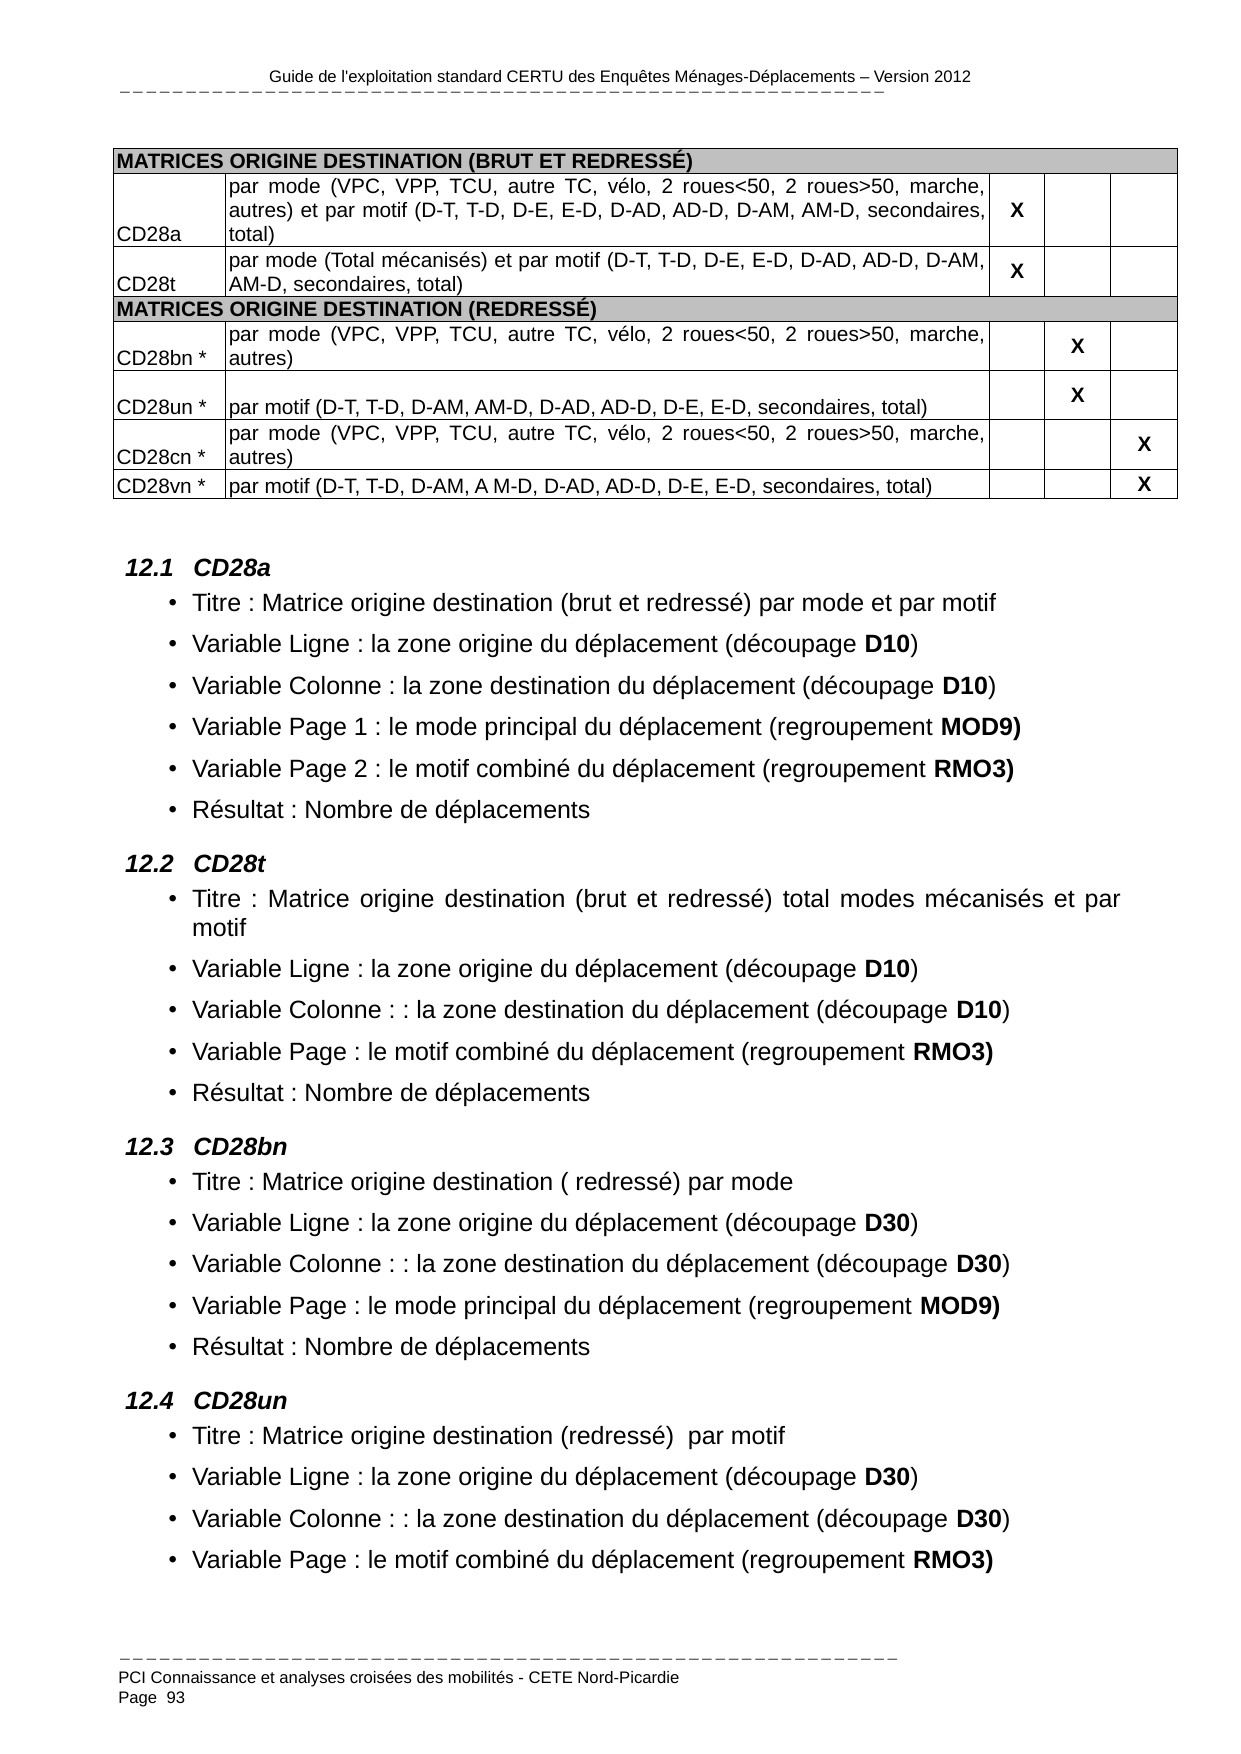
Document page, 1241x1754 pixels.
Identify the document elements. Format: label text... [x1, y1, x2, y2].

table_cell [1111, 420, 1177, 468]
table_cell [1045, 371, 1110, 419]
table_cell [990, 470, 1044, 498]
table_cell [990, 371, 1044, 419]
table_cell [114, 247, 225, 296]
list Titre : Matrice origine destination (redressé) par motif [168, 1421, 1122, 1450]
subtitle CD28t [118, 849, 1122, 877]
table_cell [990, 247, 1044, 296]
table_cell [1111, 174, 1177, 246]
list Variable Ligne : la zone origine du déplacement (découpage D10) [168, 629, 1122, 658]
subtitle CD28bn [118, 1132, 1122, 1161]
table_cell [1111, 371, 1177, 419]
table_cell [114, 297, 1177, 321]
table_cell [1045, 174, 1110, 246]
list Variable Colonne : : la zone destination du déplacement (découpage D10) [168, 995, 1122, 1024]
list Variable Page 1 : le mode principal du déplacement (regroupement MOD9) [168, 712, 1122, 741]
list Résultat : Nombre de déplacements [168, 795, 1122, 824]
subtitle CD28un [118, 1386, 1122, 1415]
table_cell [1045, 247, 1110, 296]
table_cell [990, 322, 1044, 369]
list Résultat : Nombre de déplacements [168, 1078, 1122, 1107]
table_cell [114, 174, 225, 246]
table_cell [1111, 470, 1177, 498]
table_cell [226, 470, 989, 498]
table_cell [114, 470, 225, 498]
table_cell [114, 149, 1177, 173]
list Variable Page : le motif combiné du déplacement (regroupement RMO3) [168, 1545, 1122, 1574]
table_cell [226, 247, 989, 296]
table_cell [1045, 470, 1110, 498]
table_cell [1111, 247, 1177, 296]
list Variable Ligne : la zone origine du déplacement (découpage D30) [168, 1462, 1122, 1491]
list Titre : Matrice origine destination (brut et redressé) par mode et par motif [168, 588, 1122, 617]
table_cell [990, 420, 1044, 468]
list Variable Page 2 : le motif combiné du déplacement (regroupement RMO3) [168, 753, 1122, 782]
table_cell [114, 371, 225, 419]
list Variable Page : le mode principal du déplacement (regroupement MOD9) [168, 1291, 1122, 1320]
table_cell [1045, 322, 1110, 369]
subtitle CD28a [118, 553, 1122, 582]
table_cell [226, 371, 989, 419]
list Variable Ligne : la zone origine du déplacement (découpage D30) [168, 1208, 1122, 1237]
list Variable Colonne : : la zone destination du déplacement (découpage D30) [168, 1249, 1122, 1278]
list Variable Ligne : la zone origine du déplacement (découpage D10) [168, 954, 1122, 983]
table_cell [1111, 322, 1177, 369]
list Variable Colonne : la zone destination du déplacement (découpage D10) [168, 671, 1122, 700]
list Titre : Matrice origine destination (brut et redressé) total modes mécanisés et par motif [168, 884, 1122, 941]
list Résultat : Nombre de déplacements [168, 1332, 1122, 1361]
list Variable Page : le motif combiné du déplacement (regroupement RMO3) [168, 1037, 1122, 1065]
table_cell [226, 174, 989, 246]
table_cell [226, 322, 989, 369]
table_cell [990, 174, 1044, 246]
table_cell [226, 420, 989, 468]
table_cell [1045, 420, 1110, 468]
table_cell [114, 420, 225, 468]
list Variable Colonne : : la zone destination du déplacement (découpage D30) [168, 1504, 1122, 1533]
list Titre : Matrice origine destination ( redressé) par mode [168, 1167, 1122, 1196]
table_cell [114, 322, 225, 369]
